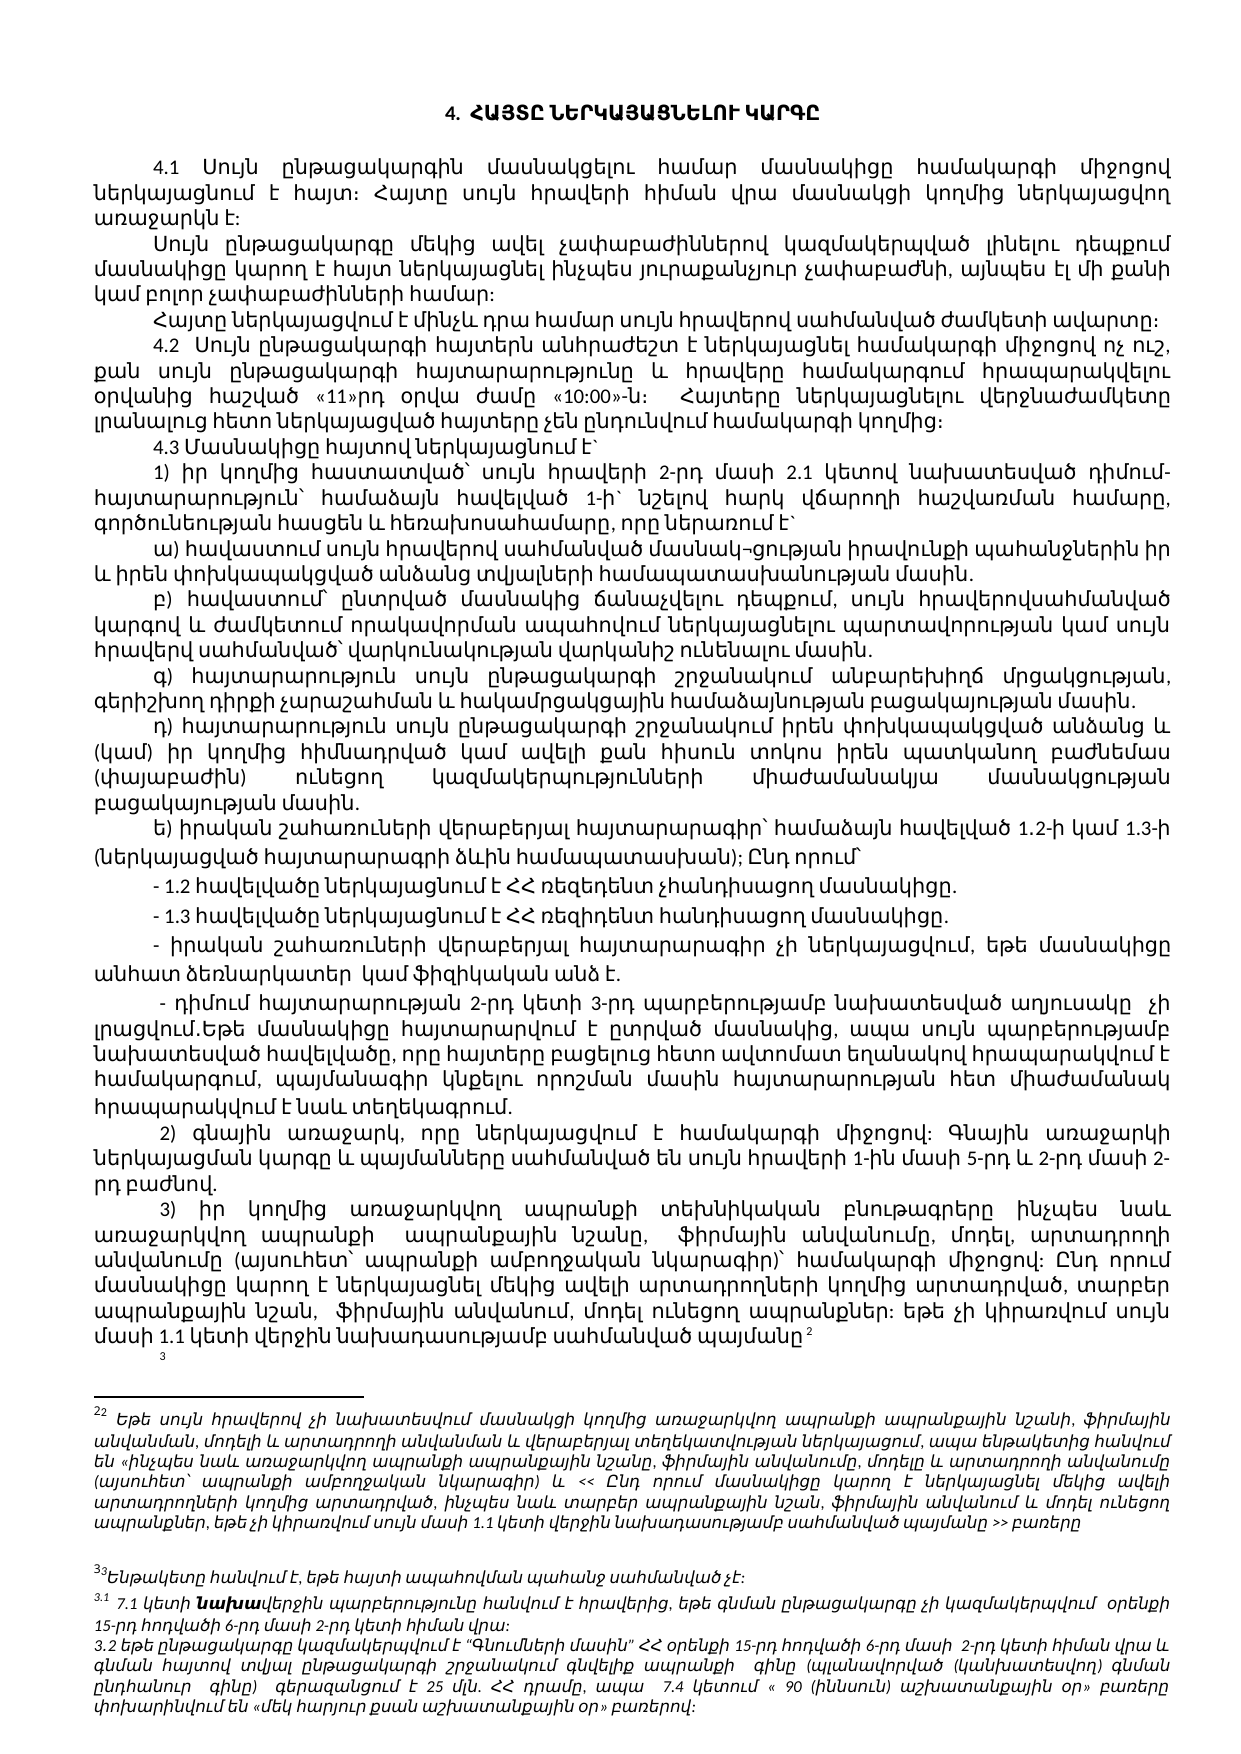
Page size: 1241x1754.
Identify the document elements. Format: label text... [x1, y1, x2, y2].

text Հայտը ներկայացվում է մինչև դրա համար սույն հրավերով սահմանված ժամկետի ավարտը։ [94, 307, 1171, 332]
text 1) իր կողմից հաստատված՝ սույն հրավերի 2-րդ մասի 2.1 կետով նախատեսված դիմում-հայտարարություն՝ համաձայն հավելված 1-ի` նշելով հարկ վճարողի հաշվառման համարը, գործունեության հասցեն և հեռախոսահամարը, որը ներառում է` [94, 459, 1171, 536]
text 4.2 Սույն ընթացակարգի հայտերն անհրաժեշտ է ներկայացնել համակարգի միջոցով ոչ ուշ, քան սույն ընթացակարգի հայտարարությունը և հրավերը համակարգում հրապարակվելու օրվանից հաշված «11»րդ օրվա ժամը «10:00»-ն։ Հայտերը ներկայացնելու վերջնաժամկետը լրանալուց հետո ներկայացված հայտերը չեն ընդունվում համակարգի կողմից։ [94, 332, 1171, 434]
text 3) իր կողմից առաջարկվող ապրանքի տեխնիկական բնութագրերը ինչպես նաև առաջարկվող ապրանքի ապրանքային նշանը, ֆիրմային անվանումը, մոդել, արտադրողի անվանումը (այսուհետ՝ ապրանքի ամբողջական նկարագիր)՝ համակարգի միջոցով: Ընդ որում մասնակիցը կարող է ներկայացնել մեկից ավելի արտադրողների կողմից արտադրված, տարբեր ապրանքային նշան, ֆիրմային անվանում, մոդել ունեցող ապրանքներ: եթե չի կիրառվում սույն մասի 1.1 կետի վերջին նախադասությամբ սահմանված պայմանը 2 [94, 1196, 1171, 1349]
text Սույն ընթացակարգը մեկից ավել չափաբաժիններով կազմակերպված լինելու դեպքում մասնակիցը կարող է հայտ ներկայացնել ինչպես յուրաքանչյուր չափաբաժնի, այնպես էլ մի քանի կամ բոլոր չափաբաժինների համար: [94, 231, 1171, 307]
text 4.3 Մասնակիցը հայտով ներկայացնում է` [94, 434, 1171, 459]
text 2) գնային առաջարկ, որը ներկայացվում է համակարգի միջոցով: Գնային առաջարկի ներկայացման կարգը և պայմանները սահմանված են սույն հրավերի 1-ին մասի 5-րդ և 2-րդ մասի 2-րդ բաժնով. [94, 1120, 1171, 1196]
text գ) հայտարարություն սույն ընթացակարգի շրջանակում անբարեխիղճ մրցակցության, գերիշխող դիրքի չարաշահման և հակամրցակցային համաձայնության բացակայության մասին. [94, 663, 1171, 714]
text - 1.3 հավելվածը ներկայացնում է ՀՀ ռեզիդենտ հանդիսացող մասնակիցը. [94, 903, 1171, 928]
text 3 [94, 1349, 1171, 1374]
text - դիմում հայտարարության 2-րդ կետի 3-րդ պարբերությամբ նախատեսված աղյուսակը չի լրացվում․Եթե մասնակիցը հայտարարվում է ըտրված մասնակից, ապա սույն պարբերությամբ նախատեսված հավելվածը, որը հայտերը բացելուց հետո ավտոմատ եղանակով հրապարակվում է համակարգում, պայմանագիր կնքելու որոշման մասին հայտարարության հետ միաժամանակ հրապարակվում է նաև տեղեկագրում. [94, 990, 1171, 1120]
text 4.1 Սույն ընթացակարգին մասնակցելու համար մասնակիցը համակարգի միջոցով ներկայացնում է հայտ։ Հայտը սույն հրավերի հիման վրա մասնակցի կողմից ներկայացվող առաջարկն է: [94, 154, 1171, 231]
text բ) հավաստում՝ ընտրված մասնակից ճանաչվելու դեպքում, սույն հրավերովսահմանված կարգով և ժամկետում որակավորման ապահովում ներկայացնելու պարտավորության կամ սույն հրավերվ սահմանված՝ վարկունակության վարկանիշ ունենալու մասին. [94, 587, 1171, 663]
text 4. ՀԱՅՏԸ ՆԵՐԿԱՅԱՑՆԵԼՈՒ ԿԱՐԳԸ [94, 100, 1171, 126]
text դ) հայտարարություն սույն ընթացակարգի շրջանակում իրեն փոխկապակցված անձանց և (կամ) իր կողմից հիմնադրված կամ ավելի քան հիսուն տոկոս իրեն պատկանող բաժնեմաս (փայաբաժին) ունեցող կազմակերպությունների միաժամանակյա մասնակցության բացակայության մասին. [94, 714, 1171, 815]
text ա) հավաստում սույն հրավերով սահմանված մասնակ¬ցության իրավունքի պահանջներին իր և իրեն փոխկապակցված անձանց տվյալների համապատասխանության մասին. [94, 536, 1171, 587]
text ե) իրական շահառուների վերաբերյալ հայտարարագիր՝ համաձայն հավելված 1․2-ի կամ 1.3-ի (ներկայացված հայտարարագրի ձևին համապատասխան); Ընդ որում՝ [94, 815, 1171, 870]
text - 1.2 հավելվածը ներկայացնում է ՀՀ ռեզեդենտ չհանդիսացող մասնակիցը. [94, 874, 1171, 899]
text - իրական շահառուների վերաբերյալ հայտարարագիր չի ներկայացվում, եթե մասնակիցը անհատ ձեռնարկատեր կամ ֆիզիկական անձ է. [94, 932, 1171, 987]
